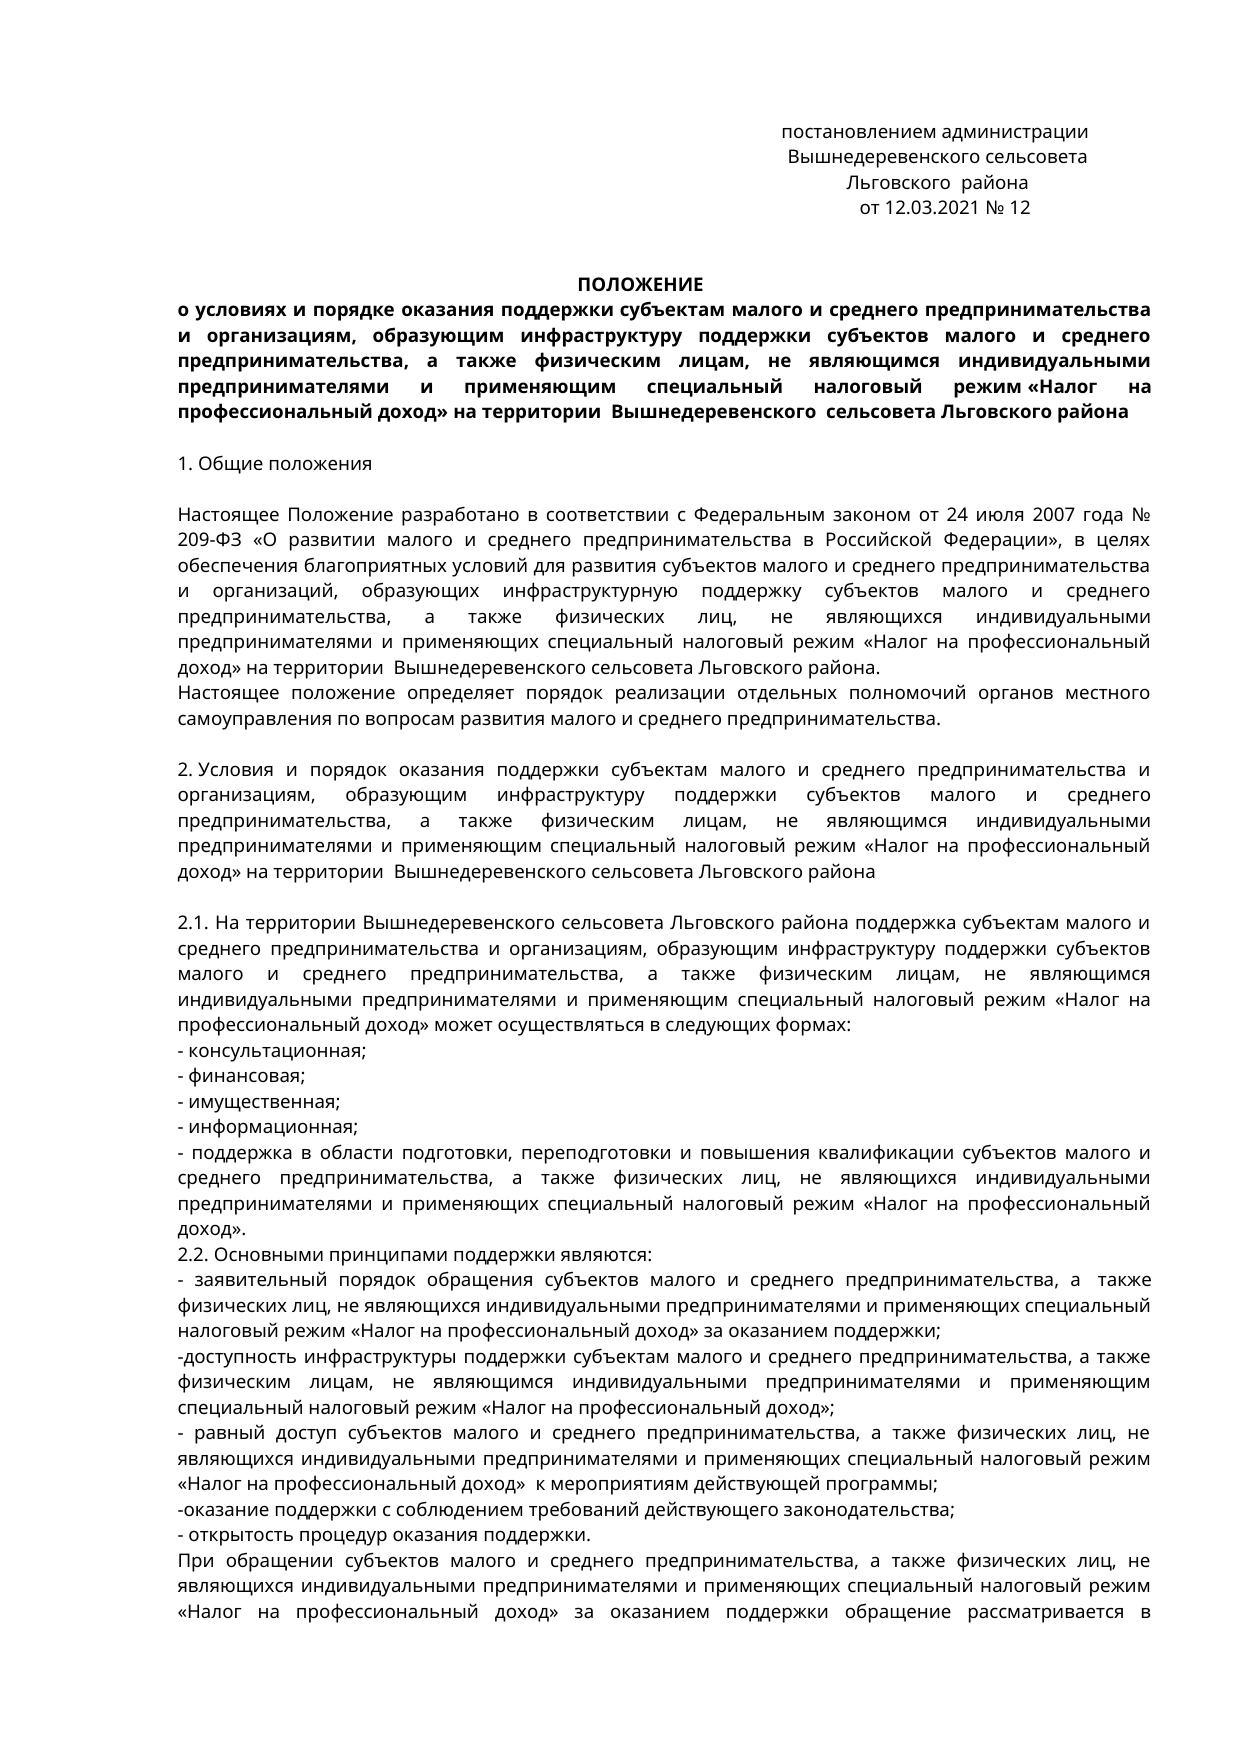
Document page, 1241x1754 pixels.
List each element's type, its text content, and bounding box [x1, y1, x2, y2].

text Льговского района [177, 169, 1152, 195]
text - поддержка в области подготовки, переподготовки и повышения квалификации субъектов малого и среднего предпринимательства, а также физических лиц, не являющихся индивидуальными предпринимателями и применяющих специальный налоговый режим «Налог на профессиональный доход». [177, 1139, 1152, 1241]
text 2.1. На территории Вышнедеревенского сельсовета Льговского района поддержка субъектам малого и среднего предпринимательства и организациям, образующим инфраструктуру поддержки субъектов малого и среднего предпринимательства, а также физическим лицам, не являющимся индивидуальными предпринимателями и применяющим специальный налоговый режим «Налог на профессиональный доход» может осуществляться в следующих формах: [177, 909, 1152, 1037]
text -оказание поддержки с соблюдением требований действующего законодательства; [177, 1496, 1152, 1522]
text 2. Условия и порядок оказания поддержки субъектам малого и среднего предпринимательства и организациям, образующим инфраструктуру поддержки субъектов малого и среднего предпринимательства, а также физическим лицам, не являющимся индивидуальными предпринимателями и применяющим специальный налоговый режим «Налог на профессиональный доход» на территории Вышнедеревенского сельсовета Льговского района [177, 756, 1152, 884]
text - заявительный порядок обращения субъектов малого и среднего предпринимательства, а также физических лиц, не являющихся индивидуальными предпринимателями и применяющих специальный налоговый режим «Налог на профессиональный доход» за оказанием поддержки; [177, 1267, 1152, 1343]
text от 12.03.2021 № 12 [177, 195, 1152, 220]
text - консультационная; [177, 1037, 1152, 1062]
text - равный доступ субъектов малого и среднего предпринимательства, а также физических лиц, не являющихся индивидуальными предпринимателями и применяющих специальный налоговый режим «Налог на профессиональный доход» к мероприятиям действующей программы; [177, 1420, 1152, 1496]
text постановлением администрации [177, 118, 1152, 144]
text Настоящее положение определяет порядок реализации отдельных полномочий органов местного самоуправления по вопросам развития малого и среднего предпринимательства. [177, 679, 1152, 731]
text о условиях и порядке оказания поддержки субъектам малого и среднего предпринимательства и организациям, образующим инфраструктуру поддержки субъектов малого и среднего предпринимательства, а также физическим лицам, не являющимся индивидуальными предпринимателями и применяющим специальный налоговый режим «Налог на профессиональный доход» на территории Вышнедеревенского сельсовета Льговского района [177, 297, 1152, 424]
text - информационная; [177, 1113, 1152, 1139]
text - финансовая; [177, 1062, 1152, 1088]
text 1. Общие положения [177, 450, 1152, 475]
text ПОЛОЖЕНИЕ [177, 271, 1152, 297]
text Настоящее Положение разработано в соответствии с Федеральным законом от 24 июля 2007 года № 209-ФЗ «О развитии малого и среднего предпринимательства в Российской Федерации», в целях обеспечения благоприятных условий для развития субъектов малого и среднего предпринимательства и организаций, образующих инфраструктурную поддержку субъектов малого и среднего предпринимательства, а также физических лиц, не являющихся индивидуальными предпринимателями и применяющих специальный налоговый режим «Налог на профессиональный доход» на территории Вышнедеревенского сельсовета Льговского района. [177, 501, 1152, 679]
text 2.2. Основными принципами поддержки являются: [177, 1241, 1152, 1267]
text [177, 1547, 1152, 1624]
text -доступность инфраструктуры поддержки субъектам малого и среднего предпринимательства, а также физическим лицам, не являющимся индивидуальными предпринимателями и применяющим специальный налоговый режим «Налог на профессиональный доход»; [177, 1343, 1152, 1420]
text - открытость процедур оказания поддержки. [177, 1522, 1152, 1547]
text - имущественная; [177, 1088, 1152, 1113]
text Вышнедеревенского сельсовета [177, 144, 1152, 169]
